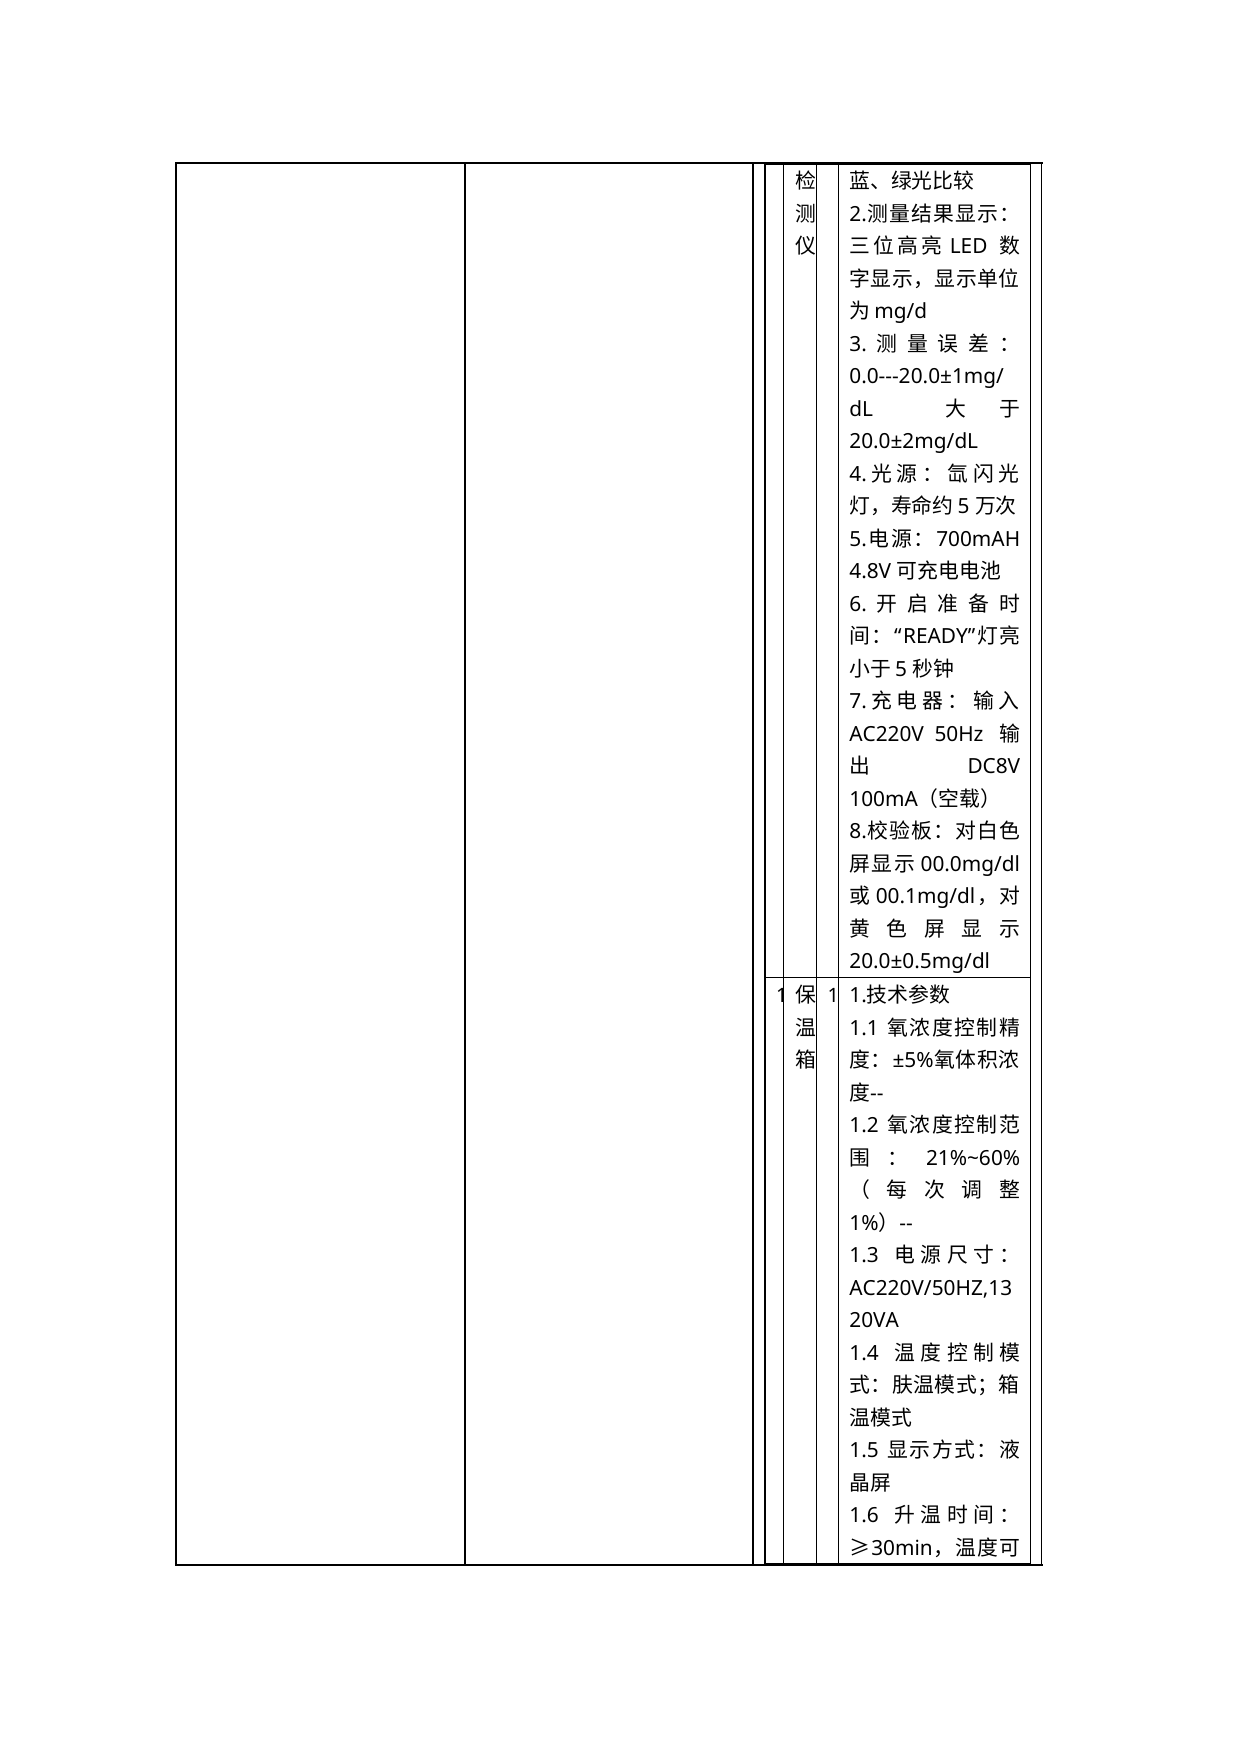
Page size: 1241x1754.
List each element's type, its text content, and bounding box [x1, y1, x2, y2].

table_cell [466, 164, 752, 1564]
table_cell [784, 978, 816, 1563]
table_cell [817, 165, 838, 977]
table_cell [839, 978, 1030, 1563]
table_cell [817, 978, 838, 1563]
table_cell [1031, 164, 1041, 1564]
table_cell [766, 978, 783, 1563]
table_cell 1 [177, 164, 464, 1564]
table_cell [839, 165, 1030, 977]
table_cell [784, 165, 816, 977]
table_cell [754, 164, 764, 1564]
table_cell [766, 165, 783, 977]
